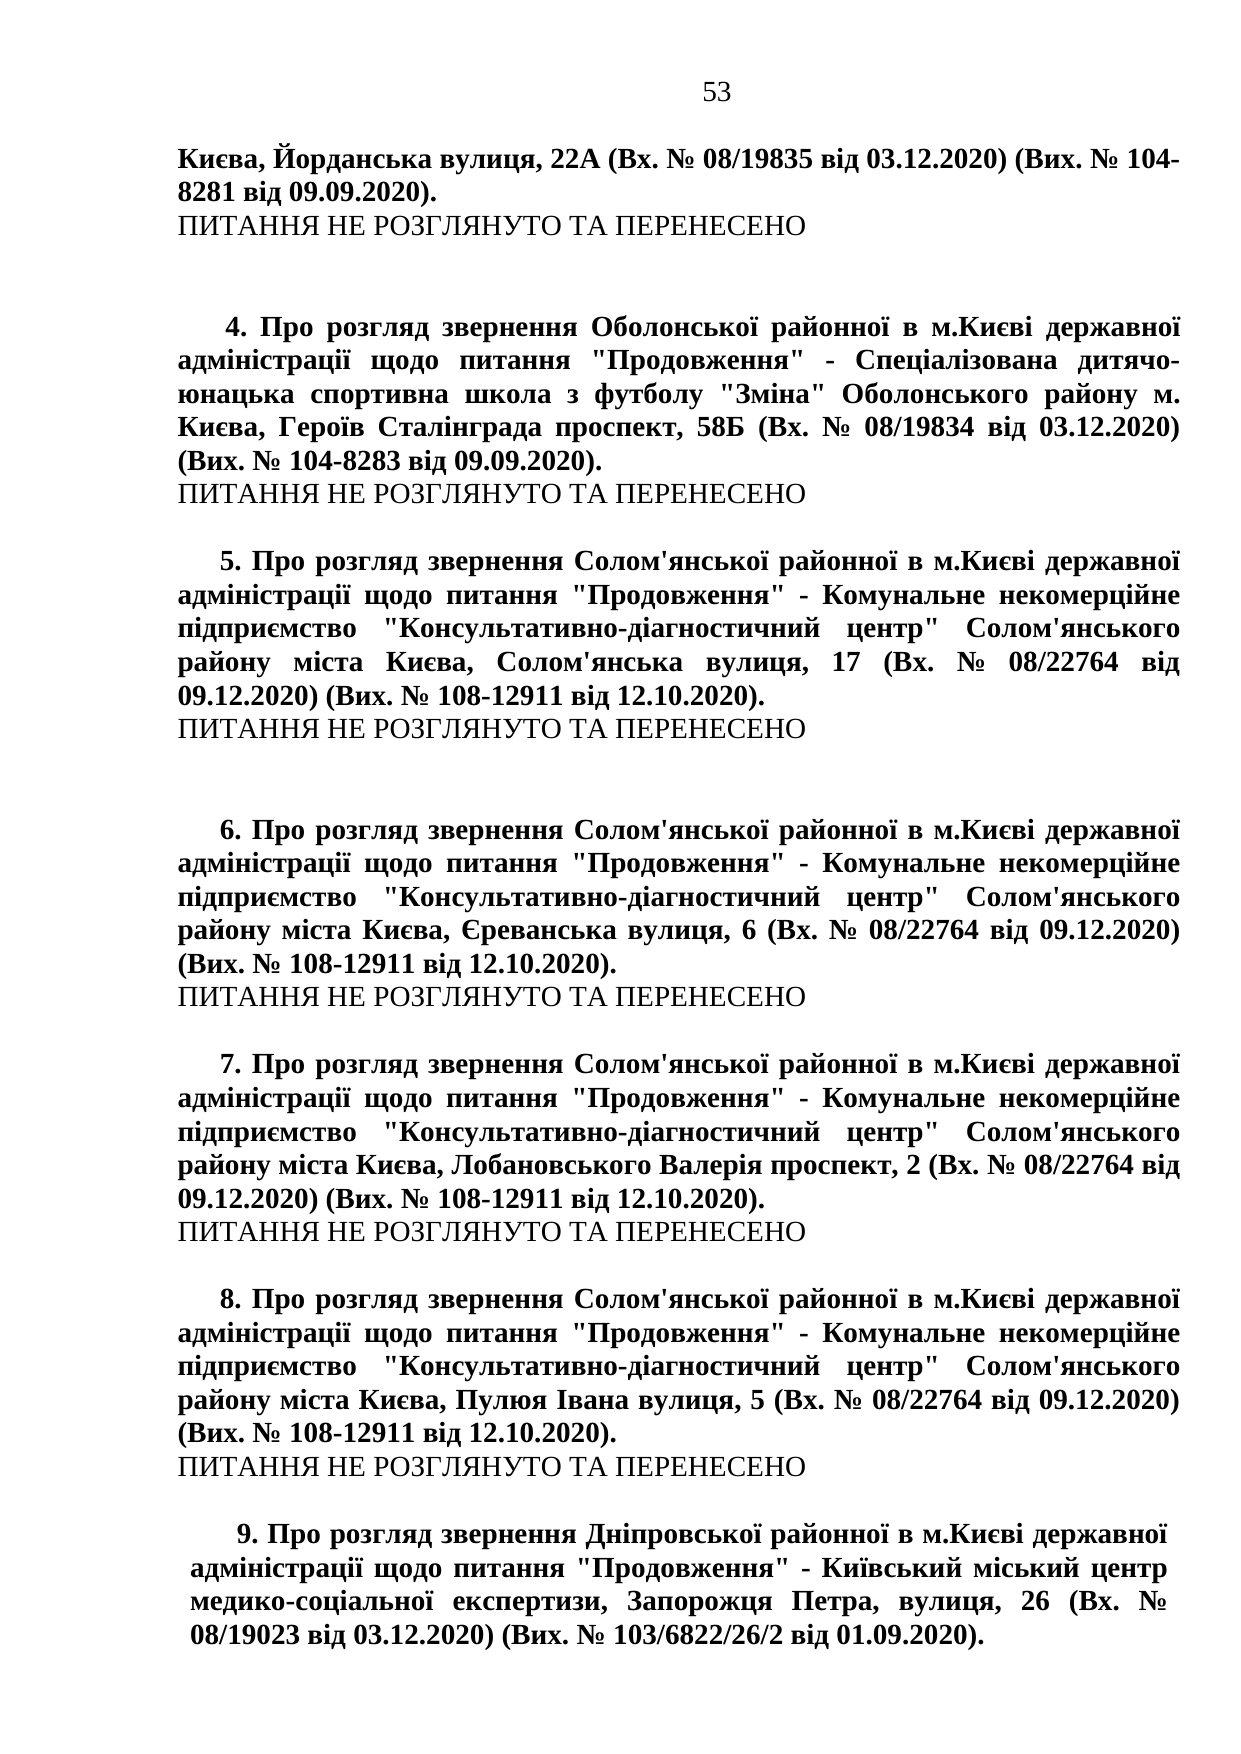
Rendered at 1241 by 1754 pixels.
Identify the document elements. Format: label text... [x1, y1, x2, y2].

text 4. Про розгляд звернення Оболонської районної в м.Києві державної адміністрації щодо питання "Продовження" - Спеціалізована дитячо-юнацька спортивна школа з футболу "Зміна" Оболонського району м. Києва, Героїв Сталінграда проспект, 58Б (Вх. № 08/19834 від 03.12.2020) (Вих. № 104-8283 від 09.09.2020). [177, 309, 1181, 476]
text ПИТАННЯ НЕ РОЗГЛЯНУТО ТА ПЕРЕНЕСЕНО [177, 476, 1181, 510]
text 8. Про розгляд звернення Солом'янської районної в м.Києві державної адміністрації щодо питання "Продовження" - Комунальне некомерційне підприємство "Консультативно-діагностичний центр" Солом'янського району міста Києва, Пулюя Івана вулиця, 5 (Вх. № 08/22764 від 09.12.2020) (Вих. № 108-12911 від 12.10.2020). [177, 1281, 1181, 1449]
text ПИТАННЯ НЕ РОЗГЛЯНУТО ТА ПЕРЕНЕСЕНО [177, 208, 1181, 242]
text ПИТАННЯ НЕ РОЗГЛЯНУТО ТА ПЕРЕНЕСЕНО [177, 1449, 1181, 1483]
text 5. Про розгляд звернення Солом'янської районної в м.Києві державної адміністрації щодо питання "Продовження" - Комунальне некомерційне підприємство "Консультативно-діагностичний центр" Солом'янського району міста Києва, Солом'янська вулиця, 17 (Вх. № 08/22764 від 09.12.2020) (Вих. № 108-12911 від 12.10.2020). [177, 543, 1181, 711]
text 6. Про розгляд звернення Солом'янської районної в м.Києві державної адміністрації щодо питання "Продовження" - Комунальне некомерційне підприємство "Консультативно-діагностичний центр" Солом'янського району міста Києва, Єреванська вулиця, 6 (Вх. № 08/22764 від 09.12.2020) (Вих. № 108-12911 від 12.10.2020). [177, 812, 1181, 979]
text ПИТАННЯ НЕ РОЗГЛЯНУТО ТА ПЕРЕНЕСЕНО [177, 711, 1181, 745]
text 9. Про розгляд звернення Дніпровської районної в м.Києві державної адміністрації щодо питання "Продовження" - Київський міський центр медико-соціальної експертизи, Запорожця Петра, вулиця, 26 (Вх. № 08/19023 від 03.12.2020) (Вих. № 103/6822/26/2 від 01.09.2020). [190, 1516, 1169, 1650]
text 7. Про розгляд звернення Солом'янської районної в м.Києві державної адміністрації щодо питання "Продовження" - Комунальне некомерційне підприємство "Консультативно-діагностичний центр" Солом'янського району міста Києва, Лобановського Валерія проспект, 2 (Вх. № 08/22764 від 09.12.2020) (Вих. № 108-12911 від 12.10.2020). [177, 1047, 1181, 1214]
text ПИТАННЯ НЕ РОЗГЛЯНУТО ТА ПЕРЕНЕСЕНО [177, 1214, 1181, 1248]
text ПИТАННЯ НЕ РОЗГЛЯНУТО ТА ПЕРЕНЕСЕНО [177, 979, 1181, 1013]
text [177, 141, 1181, 208]
